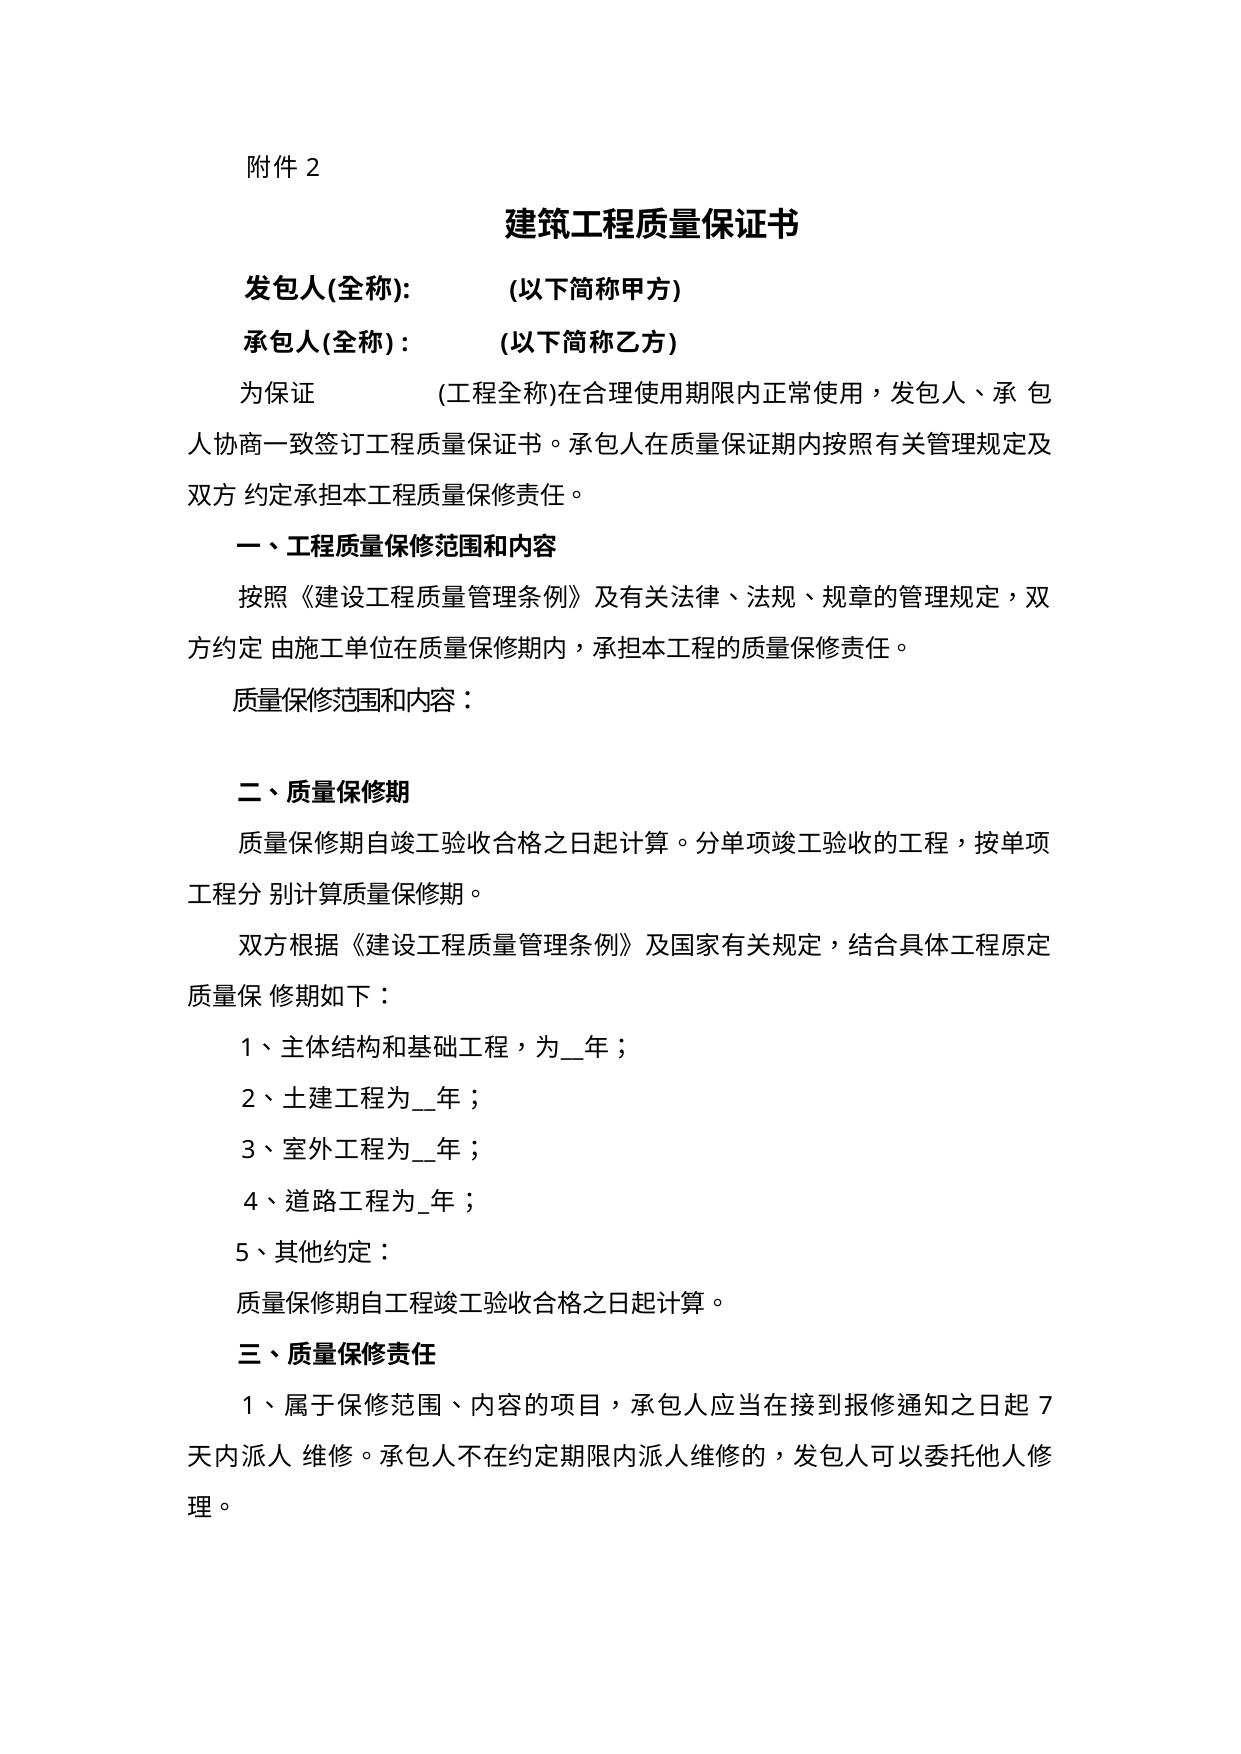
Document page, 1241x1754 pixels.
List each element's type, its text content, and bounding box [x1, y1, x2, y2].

text 双方根据《建设工程质量管理条例》及国家有关规定，结合具体工程原定质量保 修期如下： [187, 928, 1053, 1013]
text 2、土建工程为__年； [187, 1081, 1053, 1115]
text 3、室外工程为__年； [187, 1132, 1053, 1166]
text 质量保修期自工程竣工验收合格之日起计算。 [187, 1285, 1053, 1319]
text 发包人(全称): (以下简称甲方) [187, 269, 1053, 306]
text 质量保修范围和内容： [187, 682, 1053, 719]
text 1、属于保修范围、内容的项目，承包人应当在接到报修通知之日起7天内派人 维修。承包人不在约定期限内派人维修的，发包人可以委托他人修理。 [187, 1387, 1053, 1523]
text 建筑工程质量保证书 [187, 201, 1053, 246]
text 1、主体结构和基础工程，为__年； [187, 1030, 1053, 1064]
text 5、其他约定： [187, 1234, 1053, 1268]
text 附件2 [187, 150, 1053, 184]
text 承包人(全称) : (以下简称乙方) [187, 324, 1053, 358]
text 为保证 (工程全称)在合理使用期限内正常使用，发包人、承 包人协商一致签订工程质量保证书。承包人在质量保证期内按照有关管理规定及双方 约定承担本工程质量保修责任。 [187, 376, 1053, 512]
text 二、质量保修期 [187, 775, 1053, 809]
text 4、道路工程为_年； [187, 1183, 1053, 1217]
text 质量保修期自竣工验收合格之日起计算。分单项竣工验收的工程，按单项工程分 别计算质量保修期。 [187, 826, 1053, 911]
text 一、工程质量保修范围和内容 [187, 529, 1053, 563]
text 按照《建设工程质量管理条例》及有关法律、法规、规章的管理规定，双方约定 由施工单位在质量保修期内，承担本工程的质量保修责任。 [187, 580, 1053, 665]
text 三、质量保修责任 [187, 1336, 1053, 1370]
